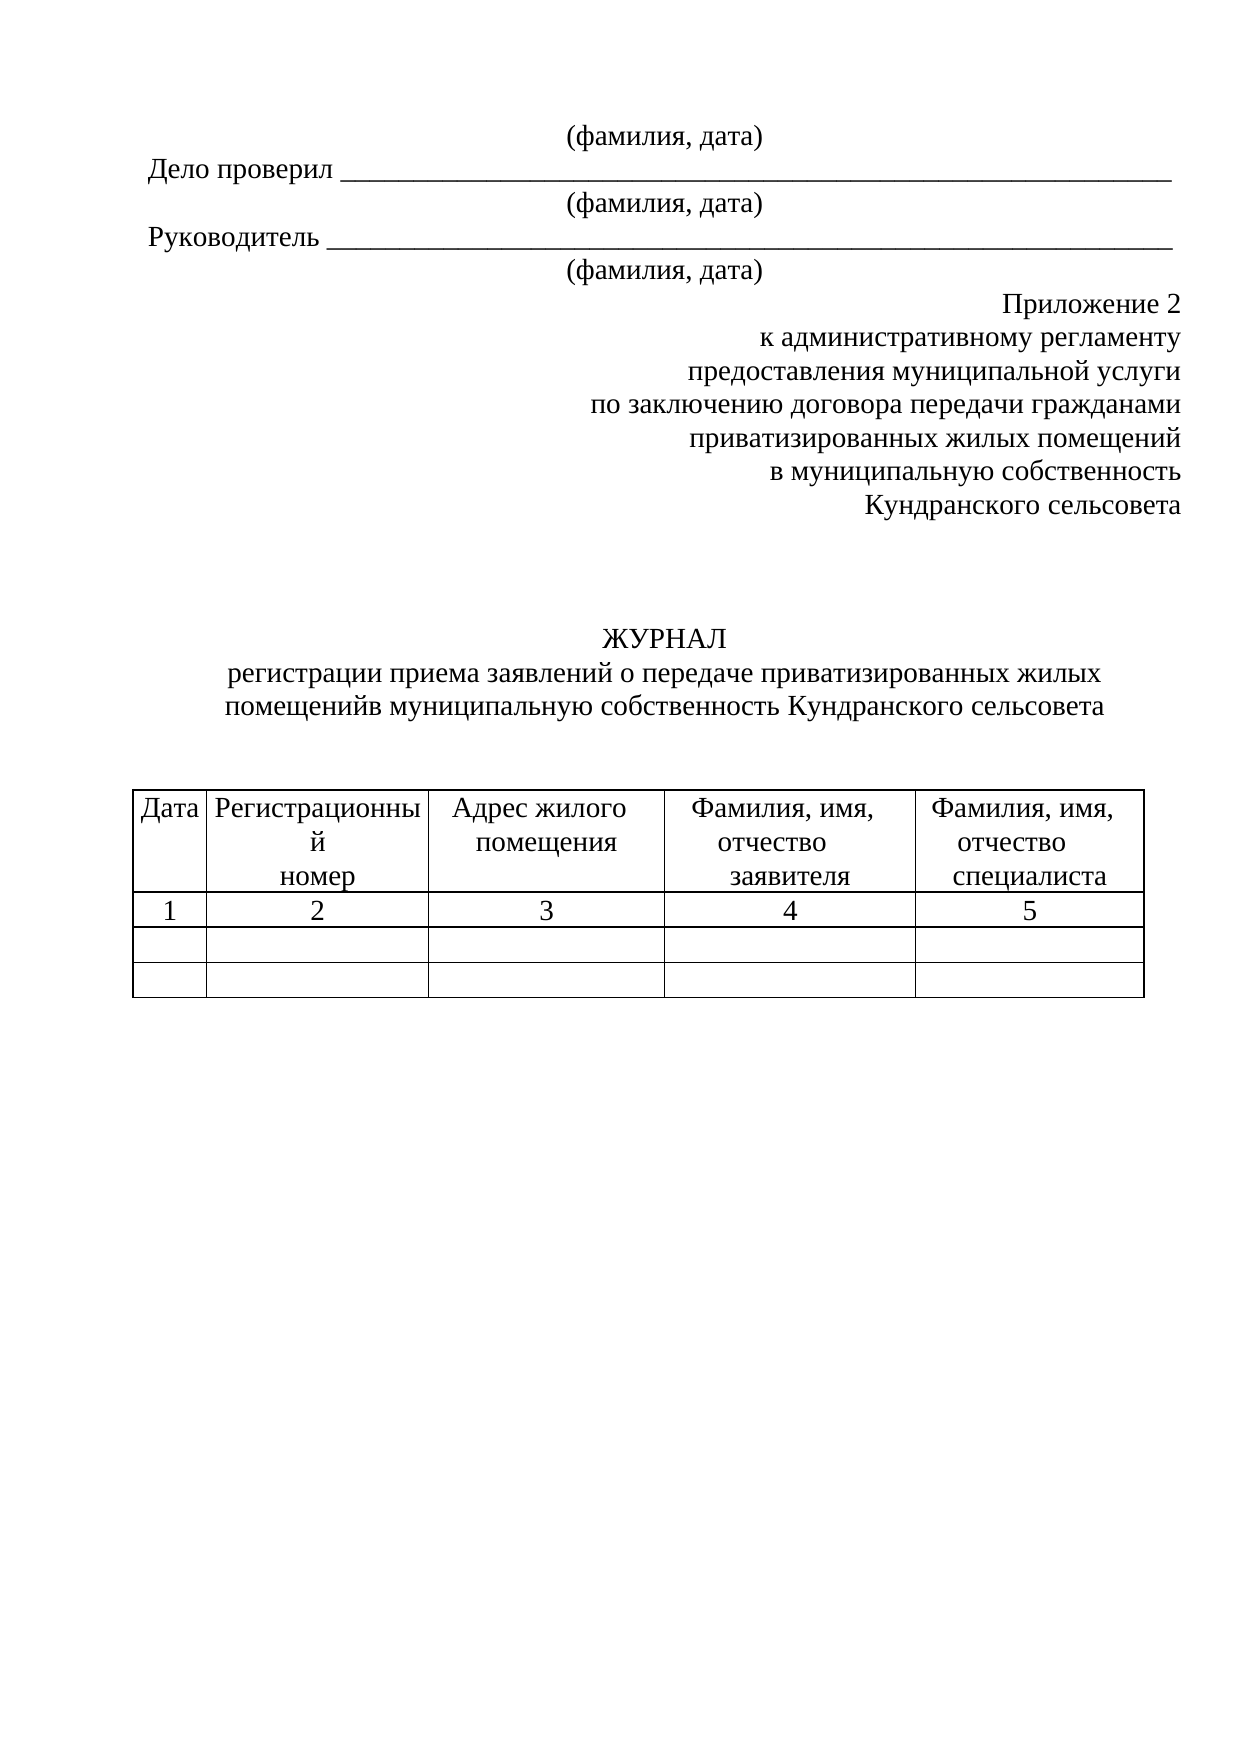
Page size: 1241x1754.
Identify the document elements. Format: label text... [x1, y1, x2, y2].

text (фамилия, дата) [148, 185, 1181, 219]
table_header Дата [134, 791, 206, 891]
table_cell [429, 963, 664, 996]
table_cell [665, 963, 915, 996]
text приватизированных жилых помещений [148, 420, 1181, 453]
table_header Адрес жилого помещения [429, 791, 664, 891]
text предоставления муниципальной услуги [148, 353, 1181, 386]
table_cell [207, 963, 428, 996]
table_header Регистрационный номер [207, 791, 428, 891]
table_header Фамилия, имя, отчество заявителя [665, 791, 915, 891]
text (фамилия, дата) [148, 252, 1181, 286]
table_cell [916, 963, 1143, 996]
table_cell [429, 928, 664, 961]
table_cell 3 [429, 893, 664, 926]
table_cell [134, 963, 206, 996]
text по заключению договора передачи гражданами [148, 386, 1181, 420]
table_cell [916, 928, 1143, 961]
table_cell [134, 928, 206, 961]
table_header Фамилия, имя, отчество специалиста [916, 791, 1143, 891]
text Кундранского сельсовета [148, 487, 1181, 521]
table_cell 5 [916, 893, 1143, 926]
text ЖУРНАЛ [148, 621, 1181, 655]
text в муниципальную собственность [148, 453, 1181, 487]
table_cell 4 [665, 893, 915, 926]
text Дело проверил _________________________________________________________ [148, 152, 1181, 185]
table_cell 1 [134, 893, 206, 926]
text Приложение 2 [148, 286, 1181, 319]
text (фамилия, дата) [148, 118, 1181, 152]
text к административному регламенту [148, 319, 1181, 353]
text Руководитель __________________________________________________________ [148, 219, 1181, 252]
text регистрации приема заявлений о передаче приватизированных жилых помещенийв муниципальную собственность Кундранского сельсовета [148, 655, 1181, 722]
table_cell [665, 928, 915, 961]
table_cell [207, 928, 428, 961]
table_cell 2 [207, 893, 428, 926]
